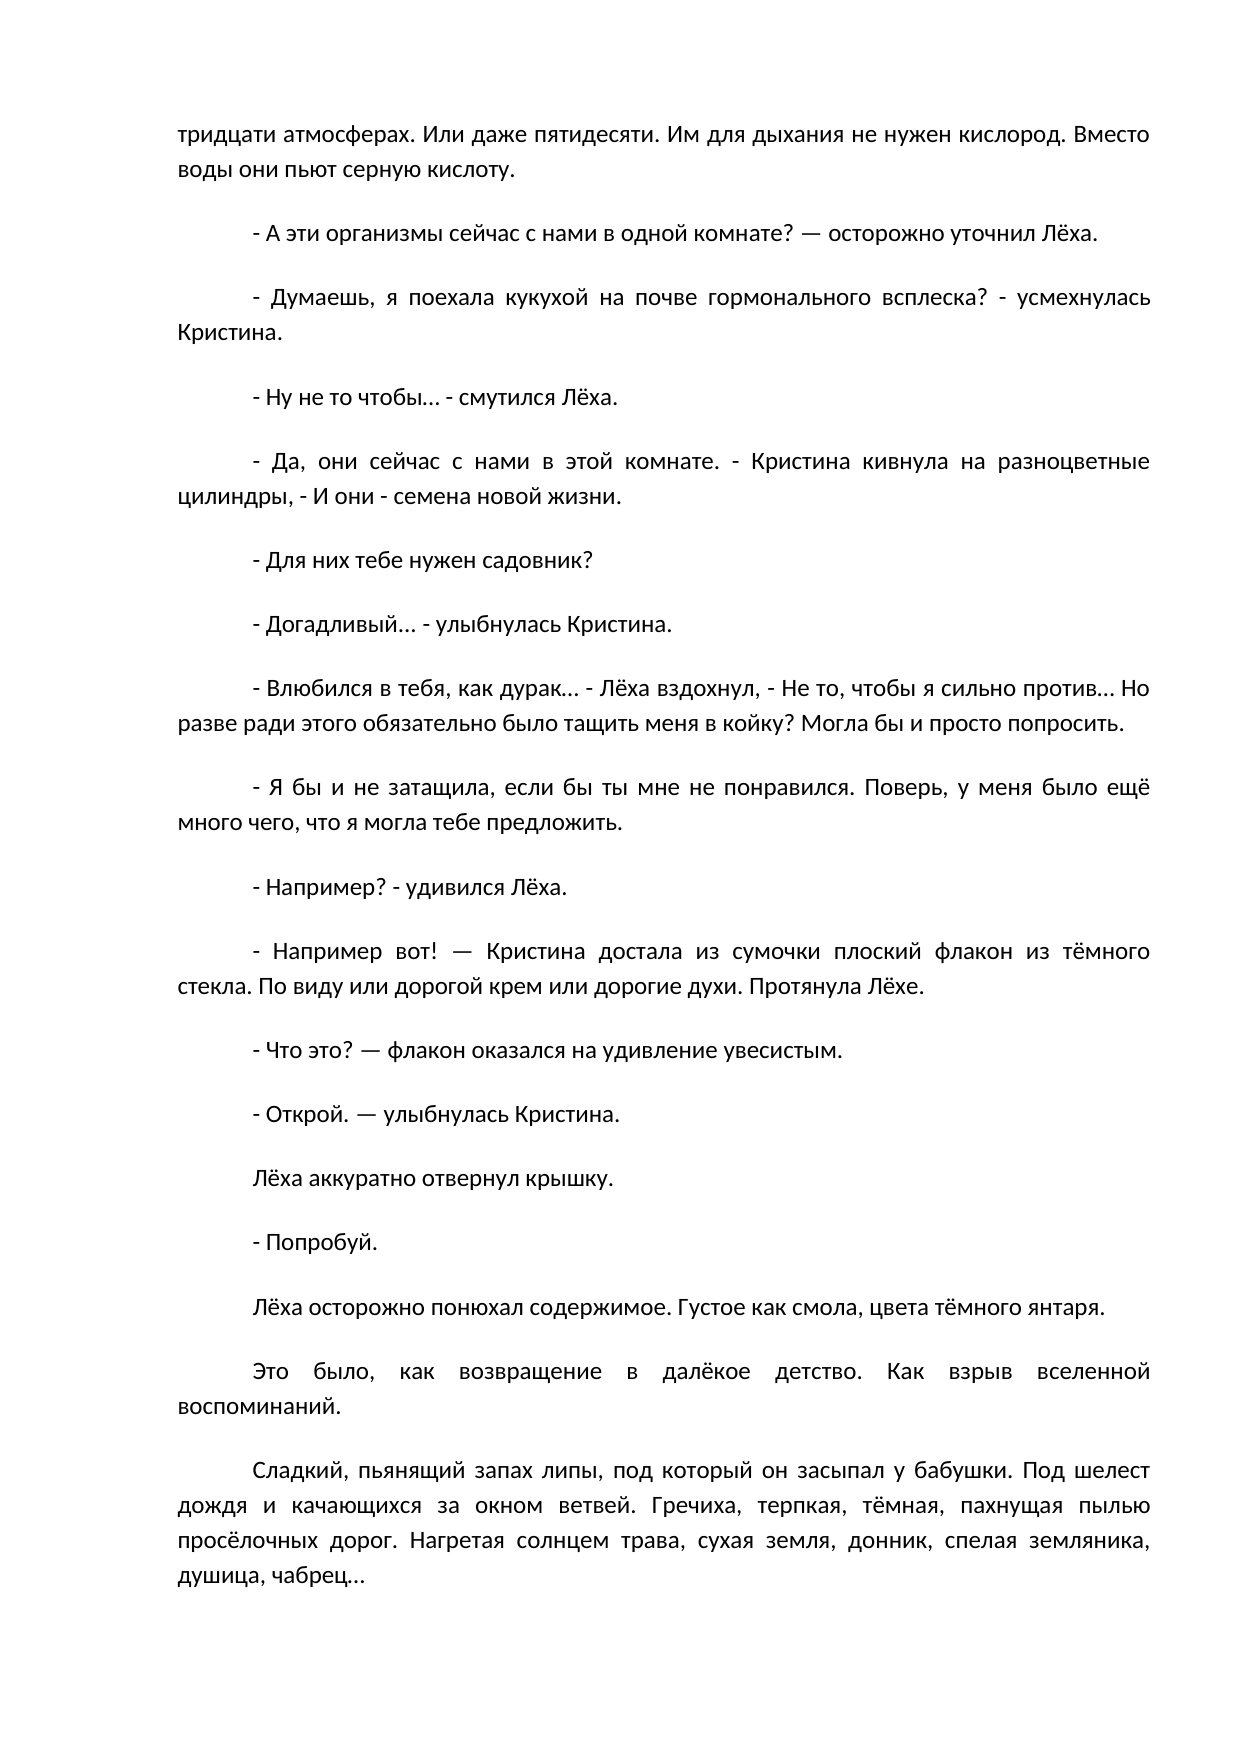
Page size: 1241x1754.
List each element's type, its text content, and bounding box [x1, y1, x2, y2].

text - Что это? — флакон оказался на удивление увесистым. [177, 1034, 1152, 1064]
text Лёха аккуратно отвернул крышку. [177, 1162, 1152, 1193]
text - Я бы и не затащила, если бы ты мне не понравился. Поверь, у меня было ещё много чего, что я могла тебе предложить. [177, 771, 1152, 837]
text - Например? - удивился Лёха. [177, 871, 1152, 901]
text Сладкий, пьянящий запах липы, под который он засыпал у бабушки. Под шелест дождя и качающихся за окном ветвей. Гречиха, терпкая, тёмная, пахнущая пылью просёлочных дорог. Нагретая солнцем трава, сухая земля, донник, спелая земляника, душица, чабрец… [177, 1454, 1152, 1589]
text - Догадливый... - улыбнулась Кристина. [177, 608, 1152, 639]
text - Открой. — улыбнулась Кристина. [177, 1098, 1152, 1129]
text - А эти организмы сейчас с нами в одной комнате? — осторожно уточнил Лёха. [177, 217, 1152, 248]
text Это было, как возвращение в далёкое детство. Как взрыв вселенной воспоминаний. [177, 1355, 1152, 1420]
text - Думаешь, я поехала кукухой на почве гормонального всплеска? - усмехнулась Кристина. [177, 281, 1152, 347]
text - Ну не то чтобы… - смутился Лёха. [177, 381, 1152, 411]
text Лёха осторожно понюхал содержимое. Густое как смола, цвета тёмного янтаря. [177, 1291, 1152, 1321]
text - Например вот! — Кристина достала из сумочки плоский флакон из тёмного стекла. По виду или дорогой крем или дорогие духи. Протянула Лёхе. [177, 935, 1152, 1000]
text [177, 118, 1152, 184]
text - Попробуй. [177, 1226, 1152, 1257]
text - Влюбился в тебя, как дурак… - Лёха вздохнул, - Не то, чтобы я сильно против… Но разве ради этого обязательно было тащить меня в койку? Могла бы и просто попросить. [177, 672, 1152, 738]
text - Для них тебе нужен садовник? [177, 544, 1152, 574]
text - Да, они сейчас с нами в этой комнате. - Кристина кивнула на разноцветные цилиндры, - И они - семена новой жизни. [177, 445, 1152, 510]
